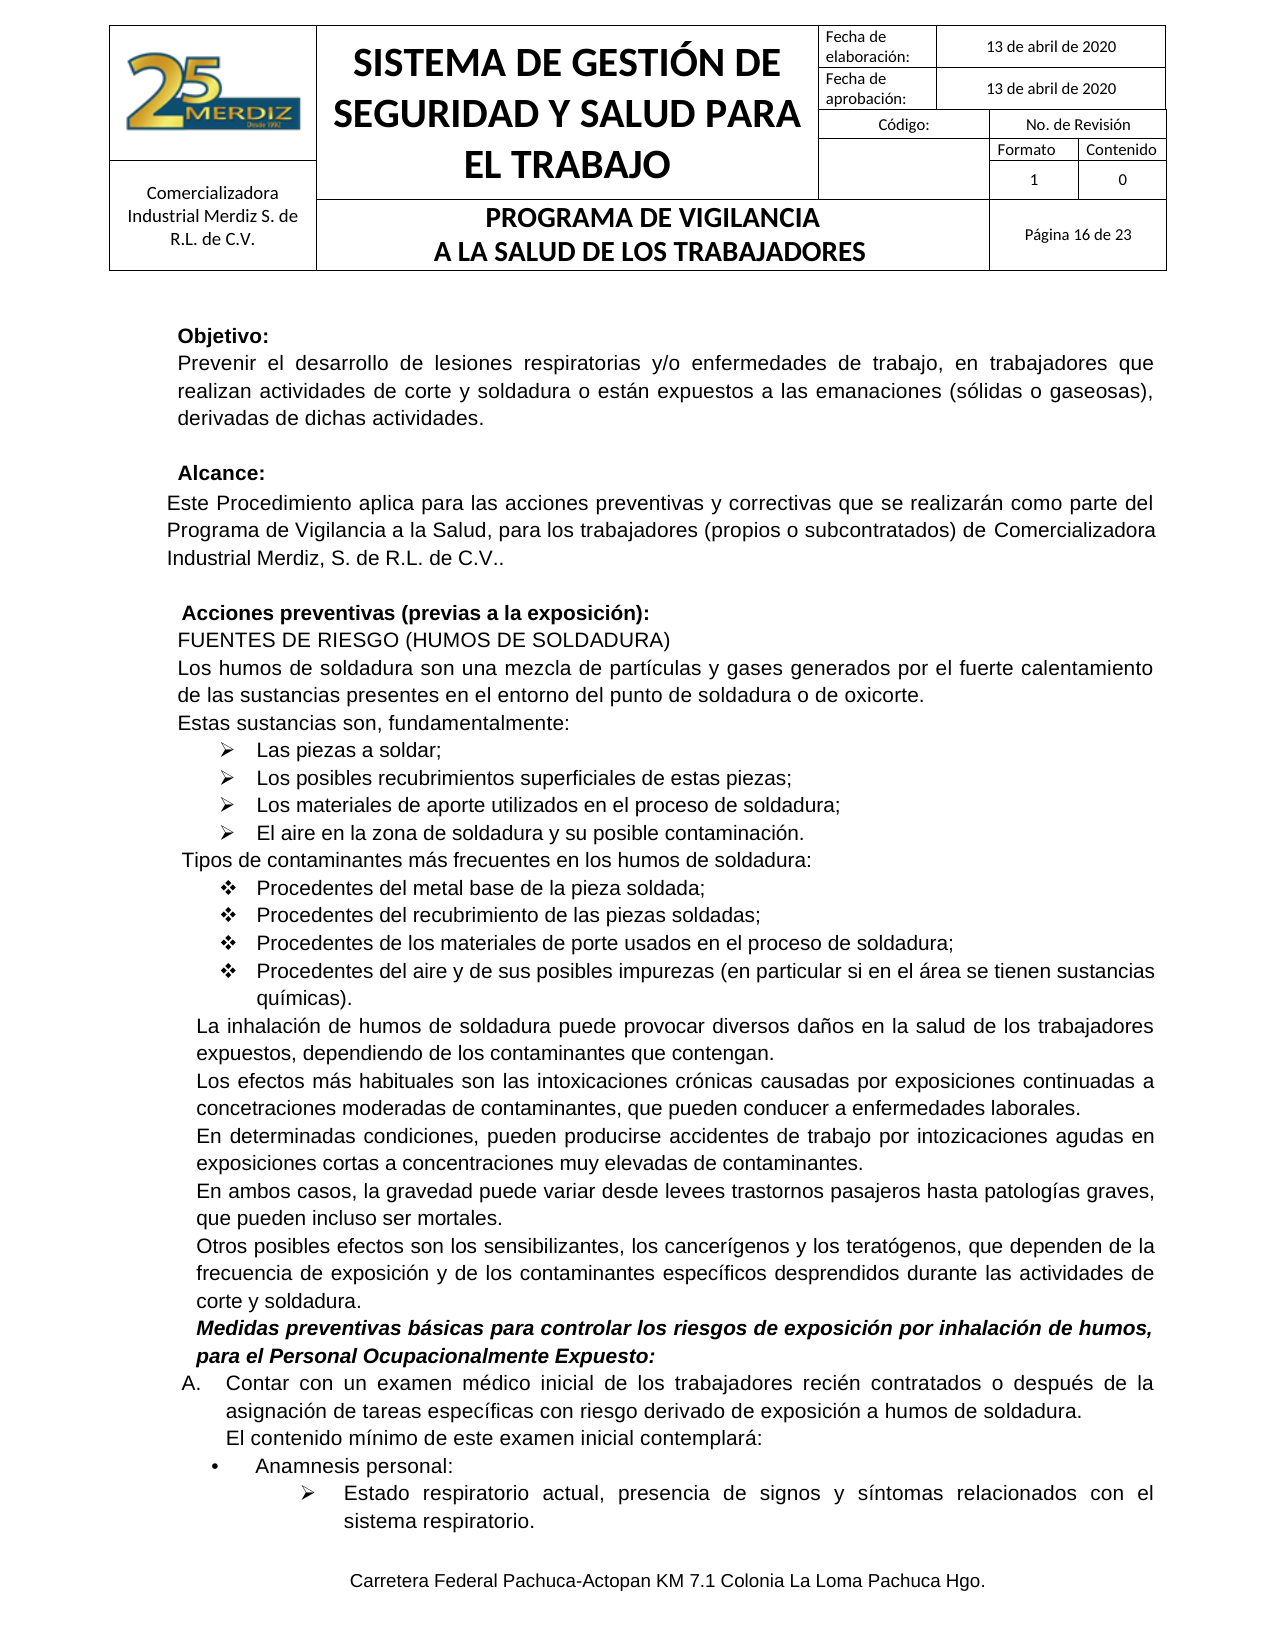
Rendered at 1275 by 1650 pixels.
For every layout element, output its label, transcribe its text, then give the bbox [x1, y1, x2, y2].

list Contar con un examen médico inicial de los trabajadores recién contratados o después de la asignación de tareas específicas con riesgo derivado de exposición a humos de soldadura. [181, 1371, 1156, 1423]
list Acciones preventivas (previas a la exposición): [181, 600, 1169, 624]
list Los efectos más habituales son las intoxicaciones crónicas causadas por exposiciones continuadas a concetraciones moderadas de contaminantes, que pueden conducer a enfermedades laborales. [196, 1069, 1156, 1120]
list Tipos de contaminantes más frecuentes en los humos de soldadura: [181, 848, 1156, 872]
list Anamnesis personal: [211, 1454, 1156, 1478]
list En determinadas condiciones, pueden producirse accidentes de trabajo por intozicaciones agudas en exposiciones cortas a concentraciones muy elevadas de contaminantes. [196, 1124, 1156, 1175]
list Estado respiratorio actual, presencia de signos y síntomas relacionados con el sistema respiratorio. [299, 1481, 1156, 1533]
list Las piezas a soldar; [219, 738, 1169, 762]
list Procedentes del aire y de sus posibles impurezas (en particular si en el área se tienen sustancias químicas). [219, 958, 1156, 1010]
picture [116, 46, 311, 140]
text Los humos de soldadura son una mezcla de partículas y gases generados por el fuerte calentamiento de las sustancias presentes en el entorno del punto de soldadura o de oxicorte. [177, 655, 1156, 707]
list La inhalación de humos de soldadura puede provocar diversos daños en la salud de los trabajadores expuestos, dependiendo de los contaminantes que contengan. [196, 1014, 1156, 1065]
list Procedentes de los materiales de porte usados en el proceso de soldadura; [219, 931, 1156, 955]
text El contenido mínimo de este examen inicial contemplará: [226, 1426, 1156, 1450]
list Otros posibles efectos son los sensibilizantes, los cancerígenos y los teratógenos, que dependen de la frecuencia de exposición y de los contaminantes específicos desprendidos durante las actividades de corte y soldadura. [196, 1234, 1156, 1313]
text Prevenir el desarrollo de lesiones respiratorias y/o enfermedades de trabajo, en trabajadores que realizan actividades de corte y soldadura o están expuestos a las emanaciones (sólidas o gaseosas), derivadas de dichas actividades. [177, 351, 1156, 430]
text Alcance: [177, 461, 1156, 485]
text Este Procedimiento aplica para las acciones preventivas y correctivas que se realizarán como parte del Programa de Vigilancia a la Salud, para los trabajadores (propios o subcontratados) de Comercializadora Industrial Merdiz, S. de R.L. de C.V.. [167, 490, 1156, 569]
list Procedentes del recubrimiento de las piezas soldadas; [219, 903, 1156, 927]
list Medidas preventivas básicas para controlar los riesgos de exposición por inhalación de humos, para el Personal Ocupacionalmente Expuesto: [196, 1316, 1156, 1368]
list Los materiales de aporte utilizados en el proceso de soldadura; [219, 793, 1169, 817]
list Procedentes del metal base de la pieza soldada; [219, 876, 1156, 900]
text Estas sustancias son, fundamentalmente: [177, 710, 1156, 734]
text Objetivo: [177, 324, 1156, 348]
list En ambos casos, la gravedad puede variar desde levees trastornos pasajeros hasta patologías graves, que pueden incluso ser mortales. [196, 1179, 1156, 1230]
text FUENTES DE RIESGO (HUMOS DE SOLDADURA) [177, 628, 1156, 652]
list El aire en la zona de soldadura y su posible contaminación. [219, 821, 1169, 845]
list Los posibles recubrimientos superficiales de estas piezas; [219, 765, 1169, 789]
